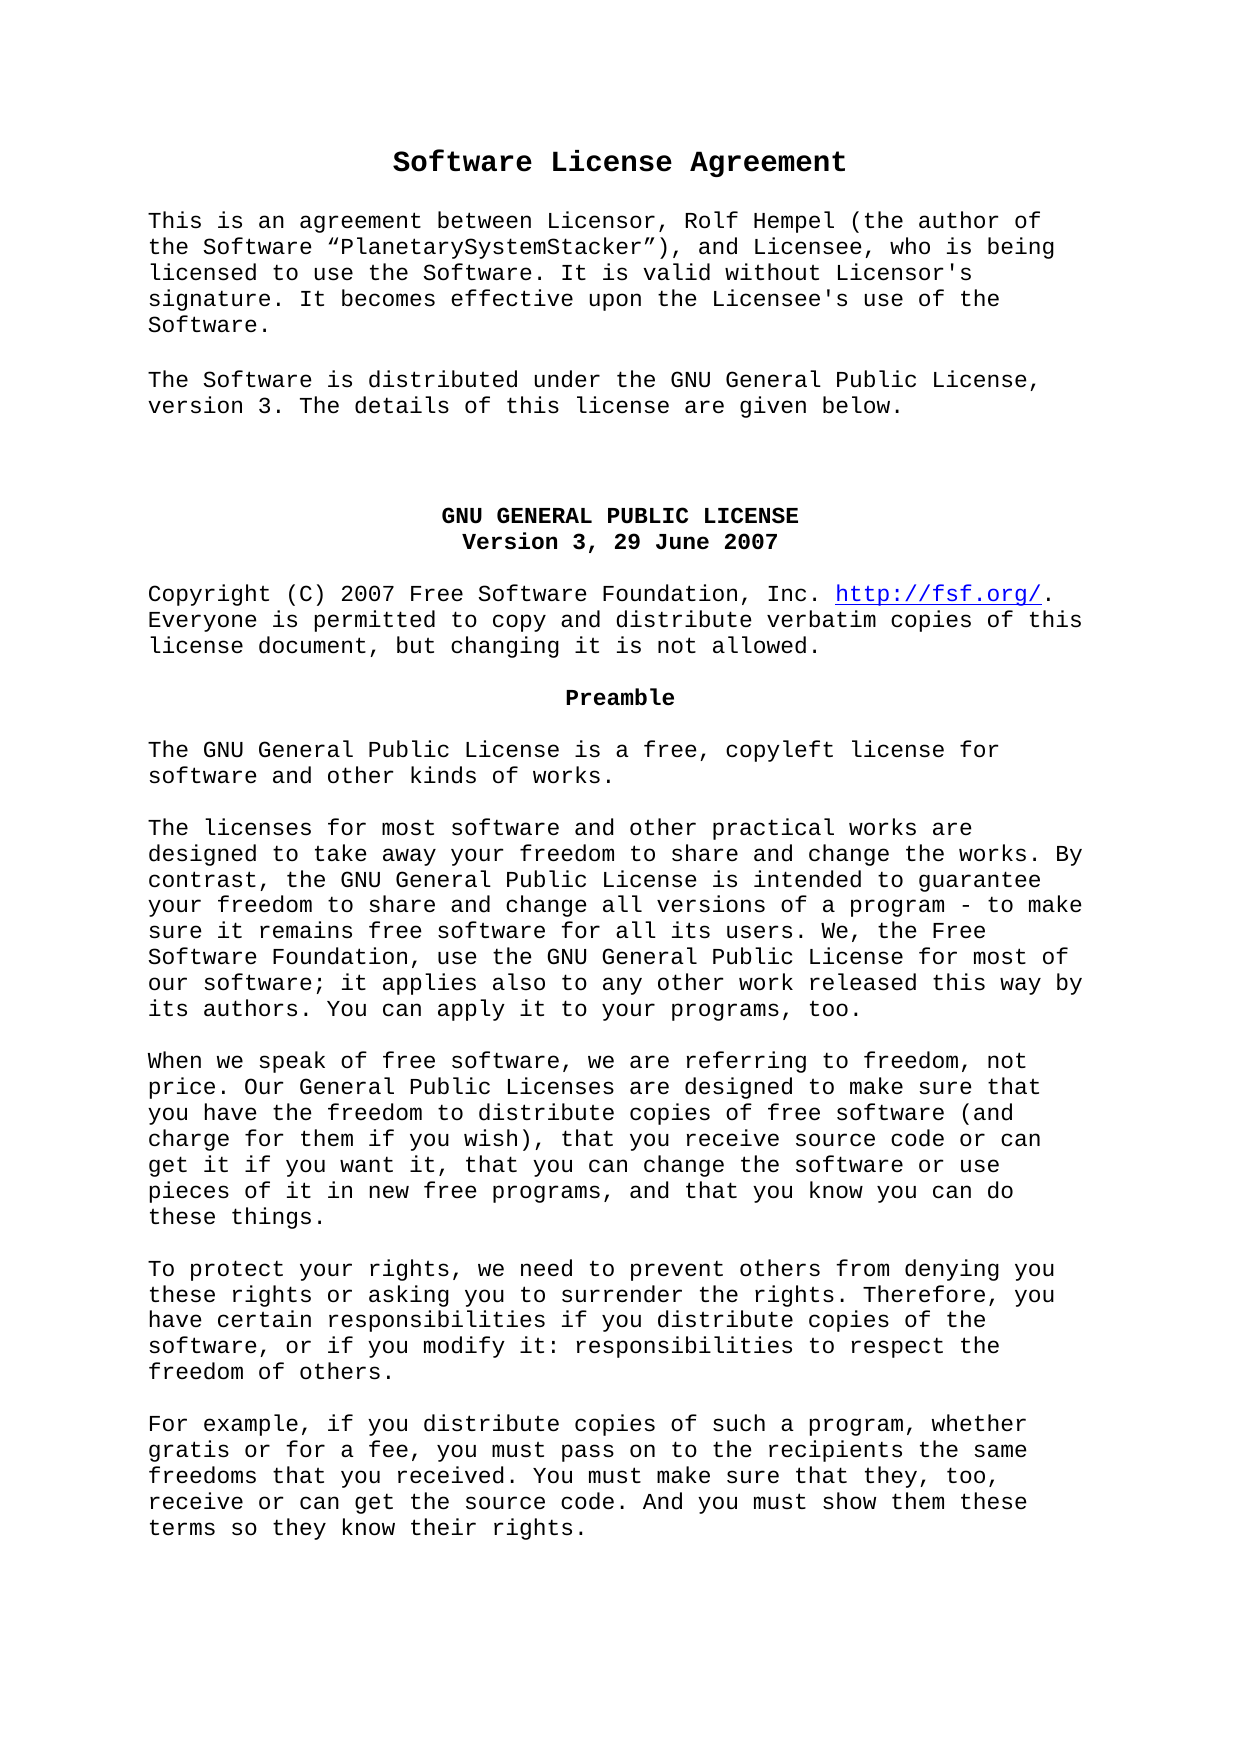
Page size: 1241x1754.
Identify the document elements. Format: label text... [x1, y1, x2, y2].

text Version 3, 29 June 2007 [148, 531, 1093, 557]
text The GNU General Public License is a free, copyleft license for software and other kinds of works. [148, 738, 1093, 790]
text Preamble [148, 686, 1093, 712]
text Copyright (C) 2007 Free Software Foundation, Inc. http://fsf.org/. Everyone is permitted to copy and distribute verbatim copies of this license document, but changing it is not allowed. [148, 583, 1093, 660]
text When we speak of free software, we are referring to freedom, not price. Our General Public Licenses are designed to make sure that you have the freedom to distribute copies of free software (and charge for them if you wish), that you receive source code or can get it if you want it, that you can change the software or use pieces of it in new free programs, and that you know you can do these things. [148, 1049, 1093, 1231]
text The licenses for most software and other practical works are designed to take away your freedom to share and change the works. By contrast, the GNU General Public License is intended to guarantee your freedom to share and change all versions of a program - to make sure it remains free software for all its users. We, the Free Software Foundation, use the GNU General Public License for most of our software; it applies also to any other work released this way by its authors. You can apply it to your programs, too. [148, 816, 1093, 1023]
text This is an agreement between Licensor, Rolf Hempel (the author of the Software “PlanetarySystemStacker”), and Licensee, who is being licensed to use the Software. It is valid without Licensor's signature. It becomes effective upon the Licensee's use of the Software. [148, 210, 1093, 339]
text To protect your rights, we need to prevent others from denying you these rights or asking you to surrender the rights. Therefore, you have certain responsibilities if you distribute copies of the software, or if you modify it: responsibilities to respect the freedom of others. [148, 1257, 1093, 1387]
text The Software is distributed under the GNU General Public License, version 3. The details of this license are given below. [148, 369, 1093, 421]
text Software License Agreement [148, 148, 1093, 181]
text GNU GENERAL PUBLIC LICENSE [148, 505, 1093, 531]
text For example, if you distribute copies of such a program, whether gratis or for a fee, you must pass on to the recipients the same freedoms that you received. You must make sure that they, too, receive or can get the source code. And you must show them these terms so they know their rights. [148, 1413, 1093, 1542]
